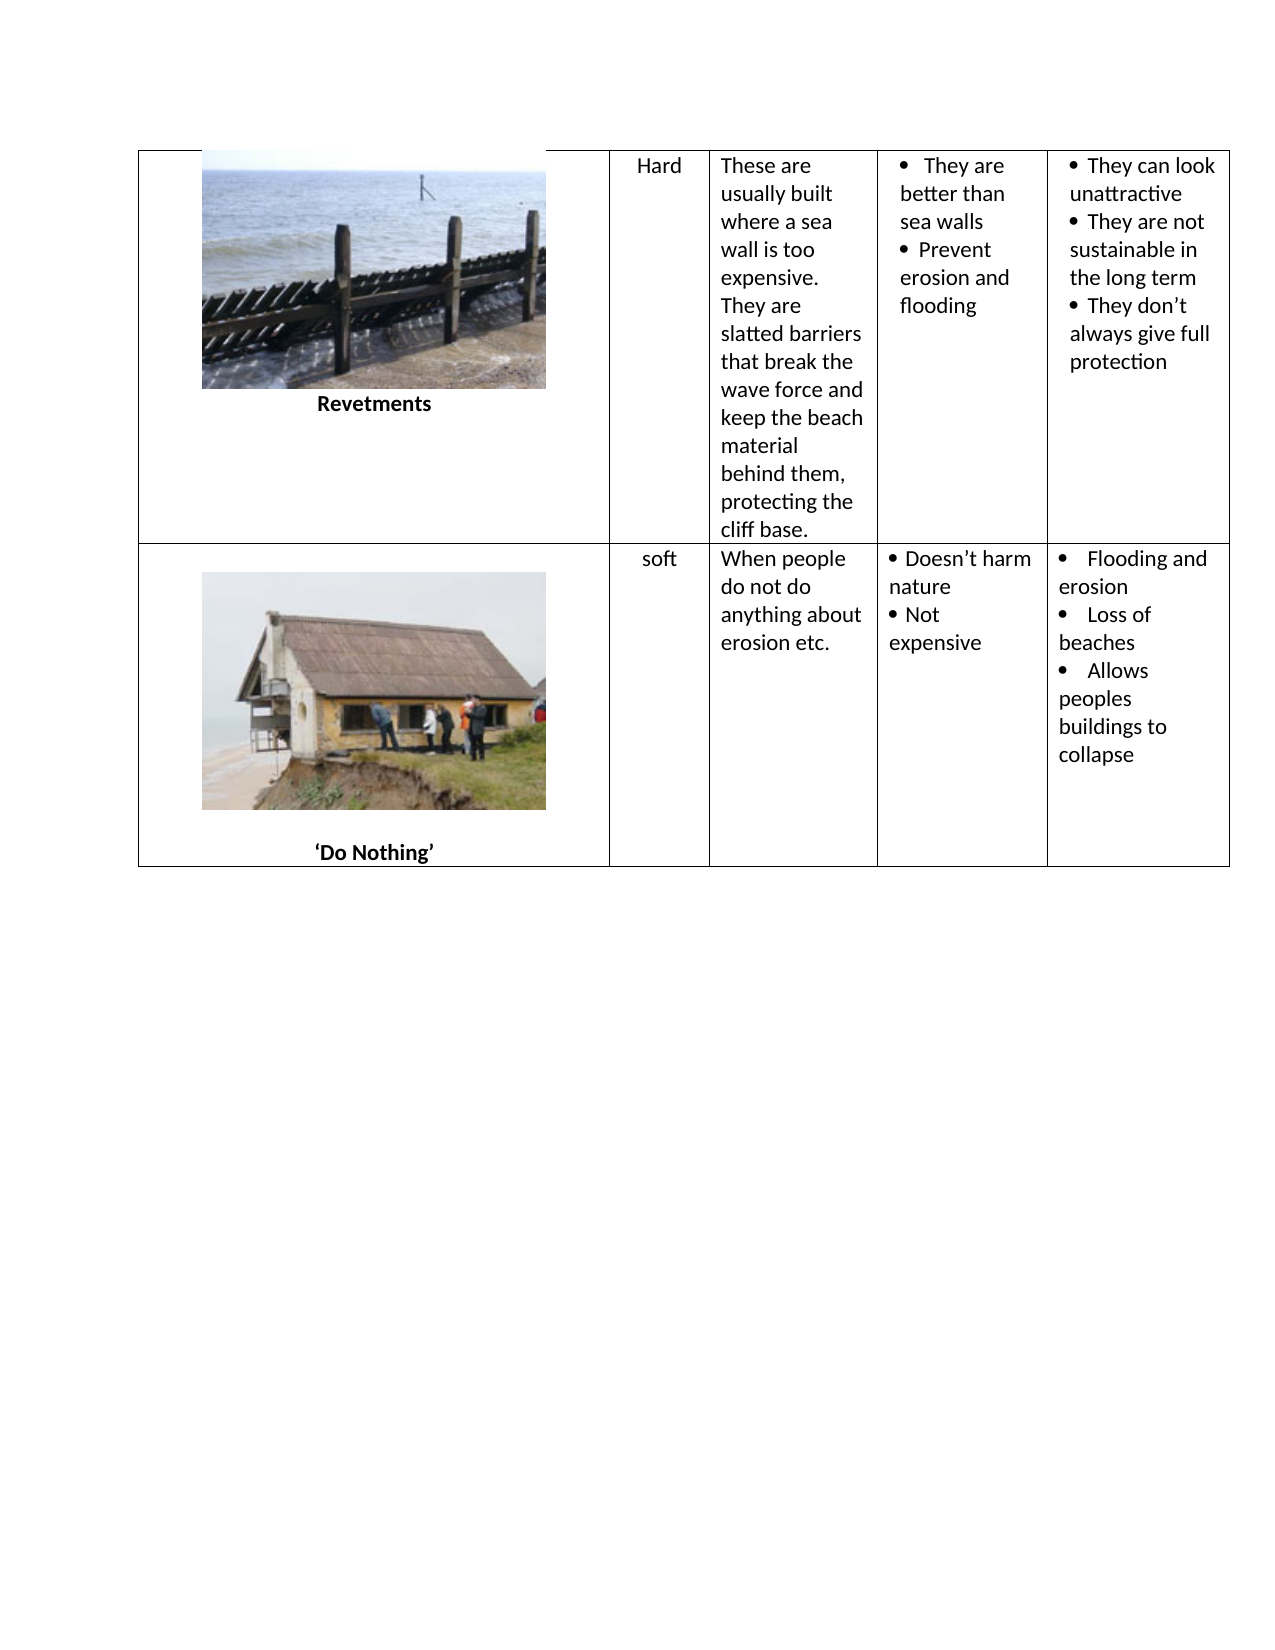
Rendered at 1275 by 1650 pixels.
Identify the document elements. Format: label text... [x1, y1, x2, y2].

table_cell Flooding and erosion Loss of beaches Allows peoples buildings to collapse [1048, 544, 1229, 866]
table_cell Doesn’t harm nature Not expensive [878, 544, 1047, 866]
table_cell Hard [610, 151, 709, 543]
table_cell soft [610, 544, 709, 866]
picture [202, 150, 546, 389]
table_cell They are better than sea walls Prevent erosion and flooding [878, 151, 1047, 543]
table_cell They can look unattractive They are not sustainable in the long term They don’t always give full protection [1048, 151, 1229, 543]
table_cell These are usually built where a sea wall is too expensive. They are slatted barriers that break the wave force and keep the beach material behind them, protecting the cliff base. [710, 151, 877, 543]
table_cell ‘Do Nothing’ [139, 544, 609, 866]
table_cell Revetments [139, 151, 609, 543]
table_cell When people do not do anything about erosion etc. [710, 544, 877, 866]
picture [202, 572, 546, 810]
